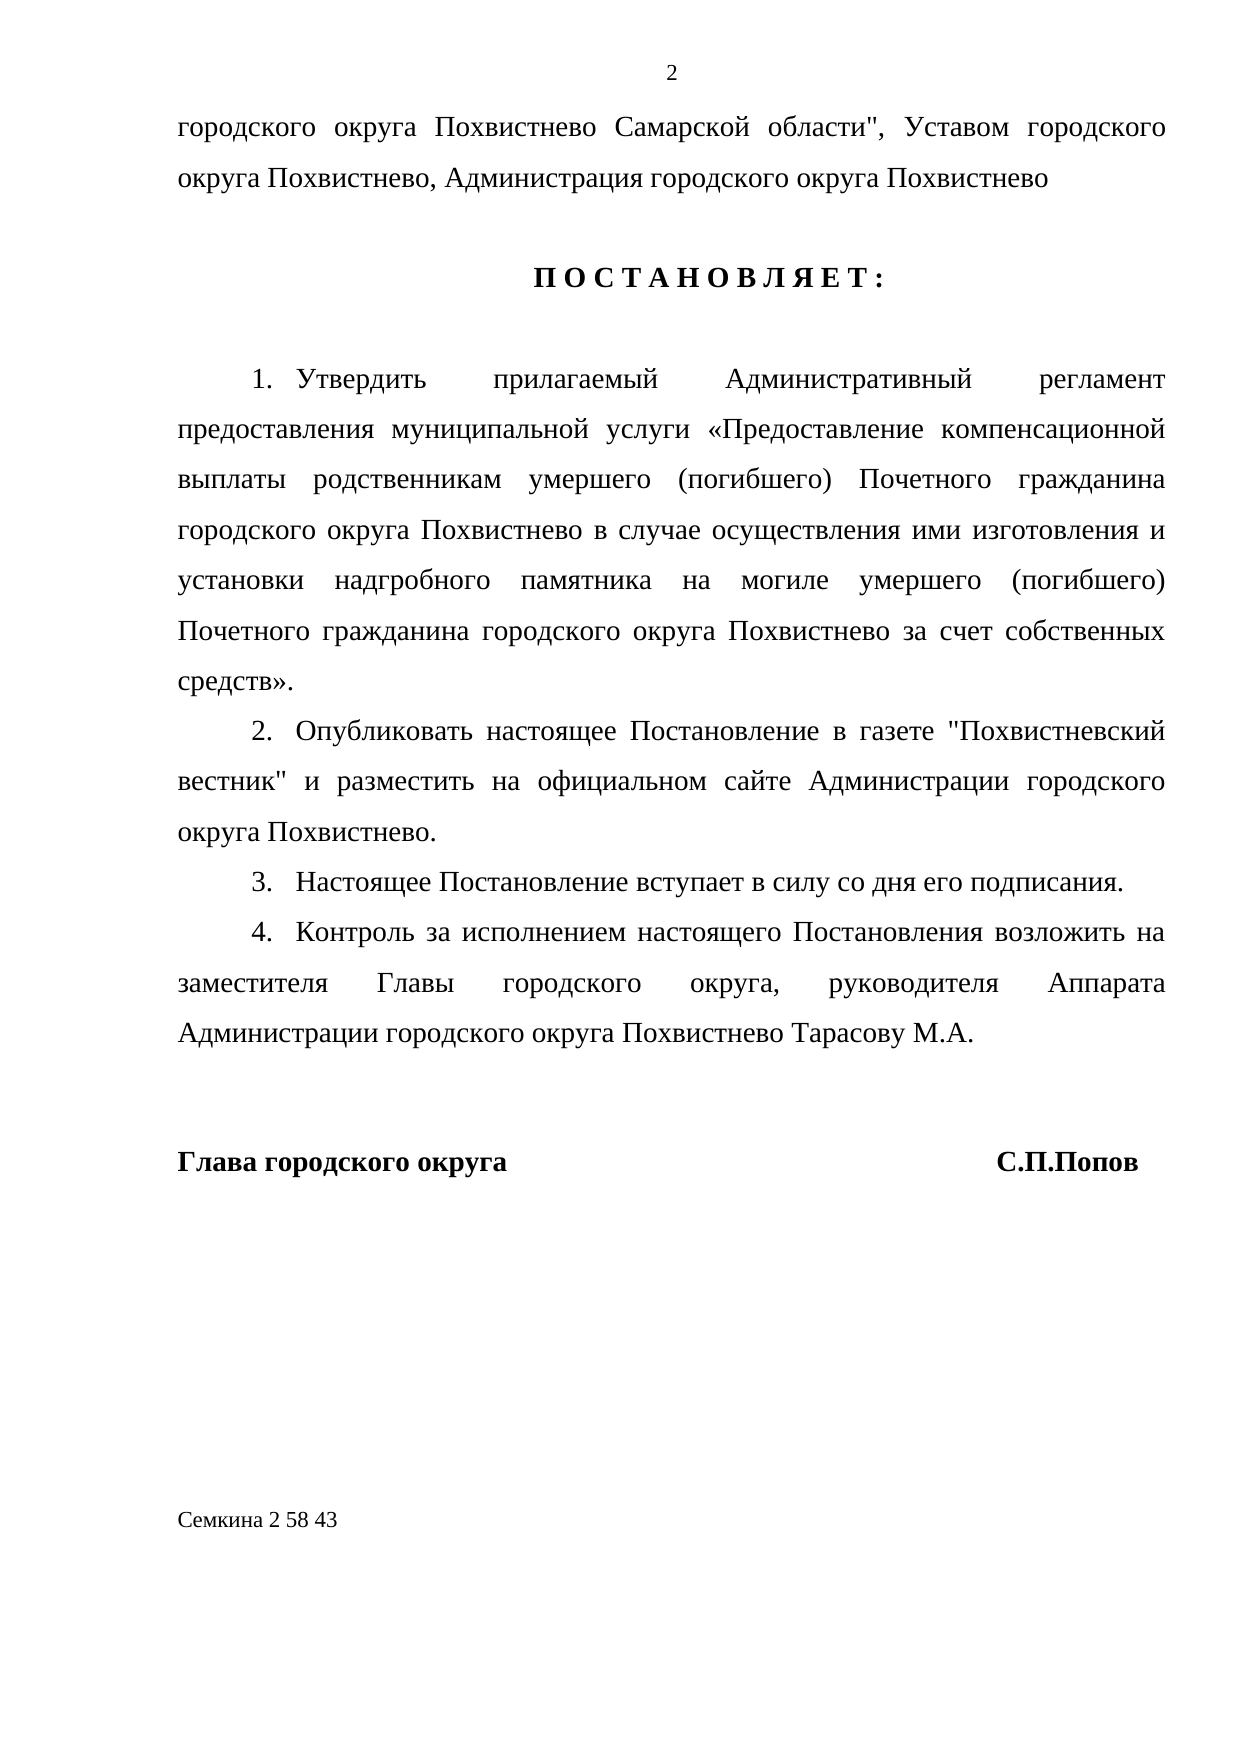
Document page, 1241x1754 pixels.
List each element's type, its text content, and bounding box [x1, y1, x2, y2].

list Утвердить прилагаемый Административный регламент предоставления муниципальной услуги «Предоставление компенсационной выплаты родственникам умершего (погибшего) Почетного гражданина городского округа Похвистнево в случае осуществления ими изготовления и установки надгробного памятника на могиле умершего (погибшего) Почетного гражданина городского округа Похвистнево за счет собственных средств». [177, 361, 1166, 696]
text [177, 109, 1166, 193]
text Семкина 2 58 43 [177, 1506, 1166, 1533]
list Контроль за исполнением настоящего Постановления возложить на заместителя Главы городского округа, руководителя Аппарата Администрации городского округа Похвистнево Тарасову М.А. [177, 914, 1166, 1049]
list Опубликовать настоящее Постановление в газете "Похвистневский вестник" и разместить на официальном сайте Администрации городского округа Похвистнево. [177, 713, 1166, 847]
text Глава городского округа С.П.Попов [177, 1144, 1166, 1178]
text П О С Т А Н О В Л Я Е Т : [177, 260, 1166, 294]
list Настоящее Постановление вступает в силу со дня его подписания. [177, 864, 1166, 898]
